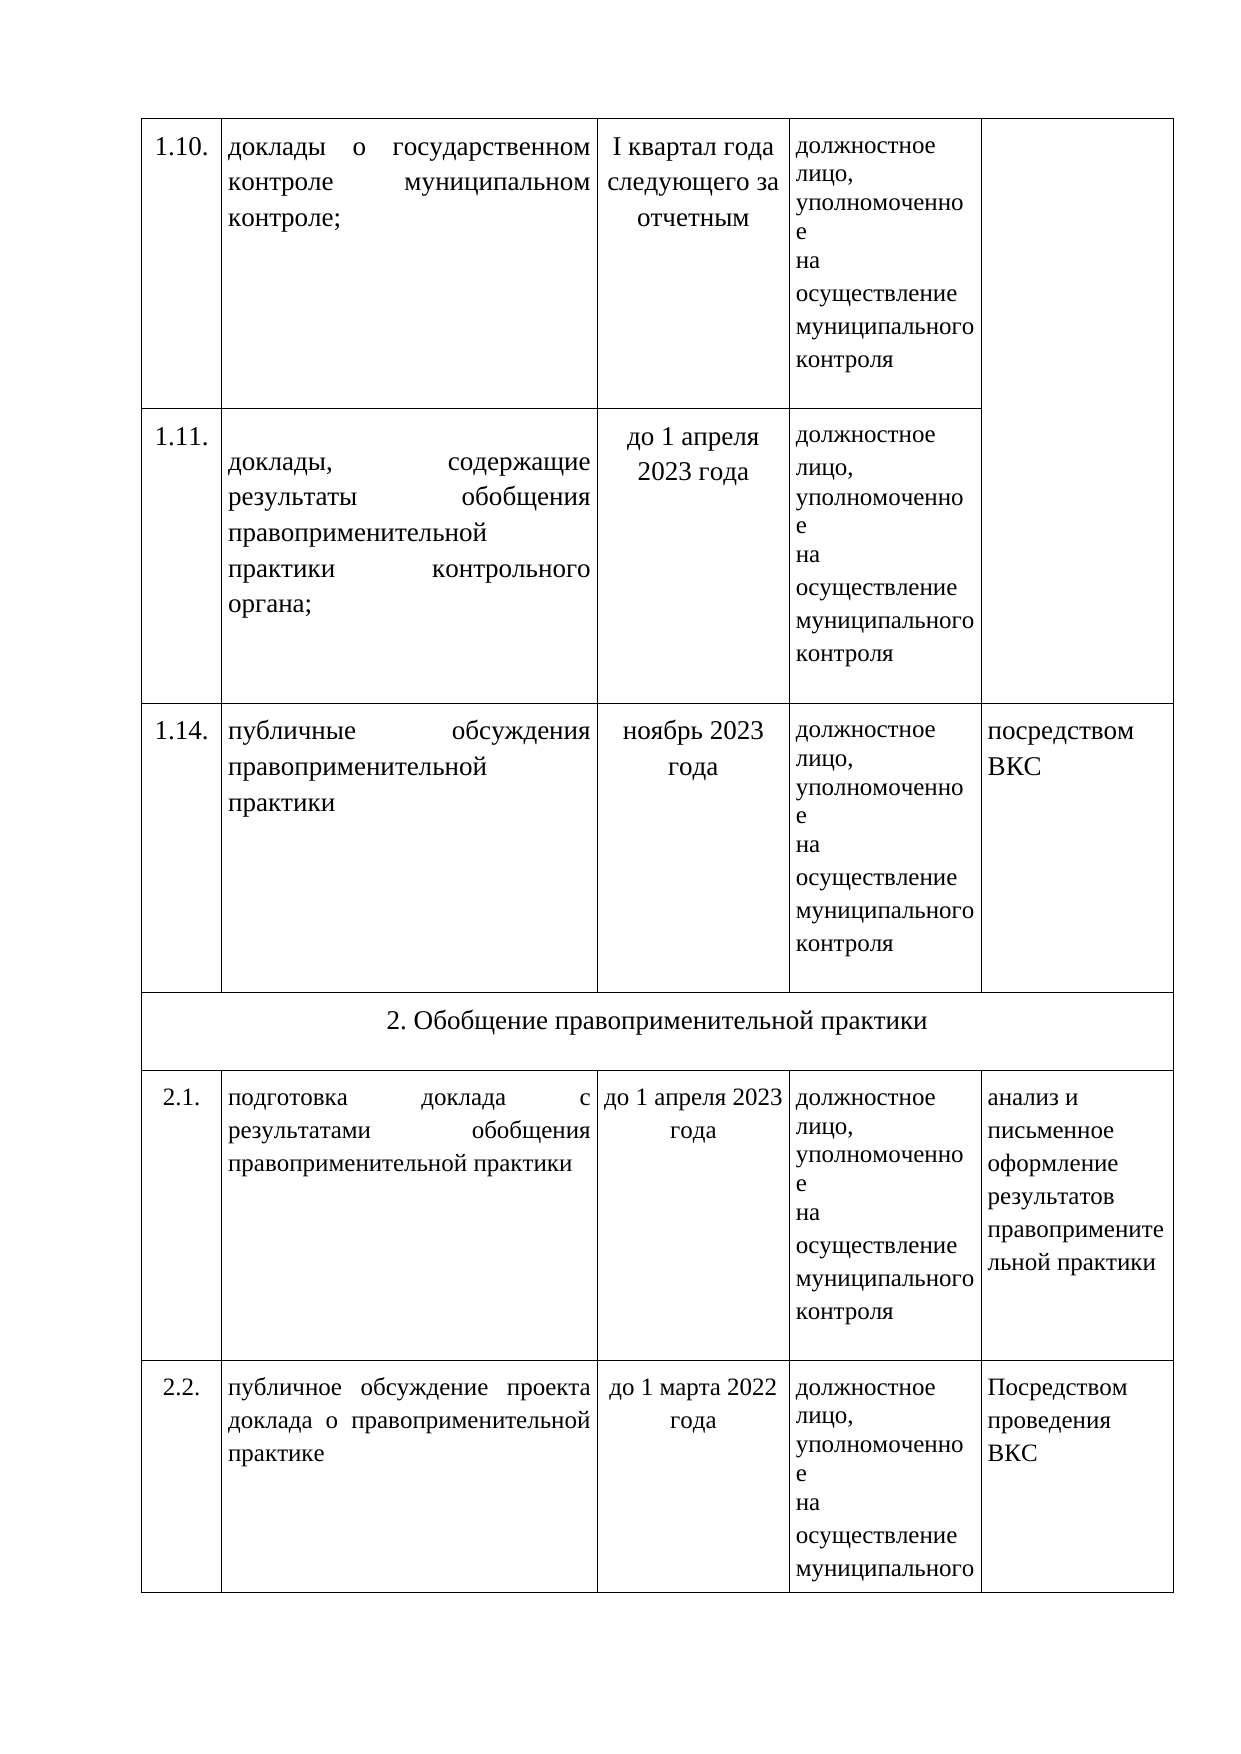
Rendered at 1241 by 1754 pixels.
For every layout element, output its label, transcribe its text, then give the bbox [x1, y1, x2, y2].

table_cell доклады о государственном контроле муниципальном контроле; [222, 119, 597, 408]
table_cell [790, 1361, 981, 1592]
table_cell до 1 апреля 2023 года [598, 1071, 789, 1360]
table_cell до 1 апреля 2023 года [598, 409, 789, 702]
table_cell доклады, содержащие результаты обобщения правоприменительной практики контрольного органа; [222, 409, 597, 702]
table_cell публичные обсуждения правоприменительной практики [222, 704, 597, 992]
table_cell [598, 1361, 789, 1592]
table_cell посредством ВКС [982, 704, 1173, 992]
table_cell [982, 1361, 1173, 1592]
table_cell 1.14. [142, 704, 221, 992]
table_cell должностное лицо, уполномоченное на осуществление муниципального контроля [790, 409, 981, 702]
table_cell I квартал года следующего за отчетным [598, 119, 789, 408]
table_cell 2.2. [142, 1361, 221, 1592]
table_cell должностное лицо, уполномоченное на осуществление муниципального контроля [790, 704, 981, 992]
table_cell 2. Обобщение правоприменительной практики [142, 993, 1173, 1070]
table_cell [222, 1361, 597, 1592]
table_cell анализ и письменное оформление результатов правоприменительной практики [982, 1071, 1173, 1360]
table_cell 2.1. [142, 1071, 221, 1360]
table_cell должностное лицо, уполномоченное на осуществление муниципального контроля [790, 1071, 981, 1360]
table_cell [790, 119, 981, 408]
table_cell подготовка доклада с результатами обобщения правоприменительной практики [222, 1071, 597, 1360]
table_cell 1.11. [142, 409, 221, 702]
table_cell ноябрь 2023 года [598, 704, 789, 992]
table_cell 1.10. [142, 119, 221, 408]
